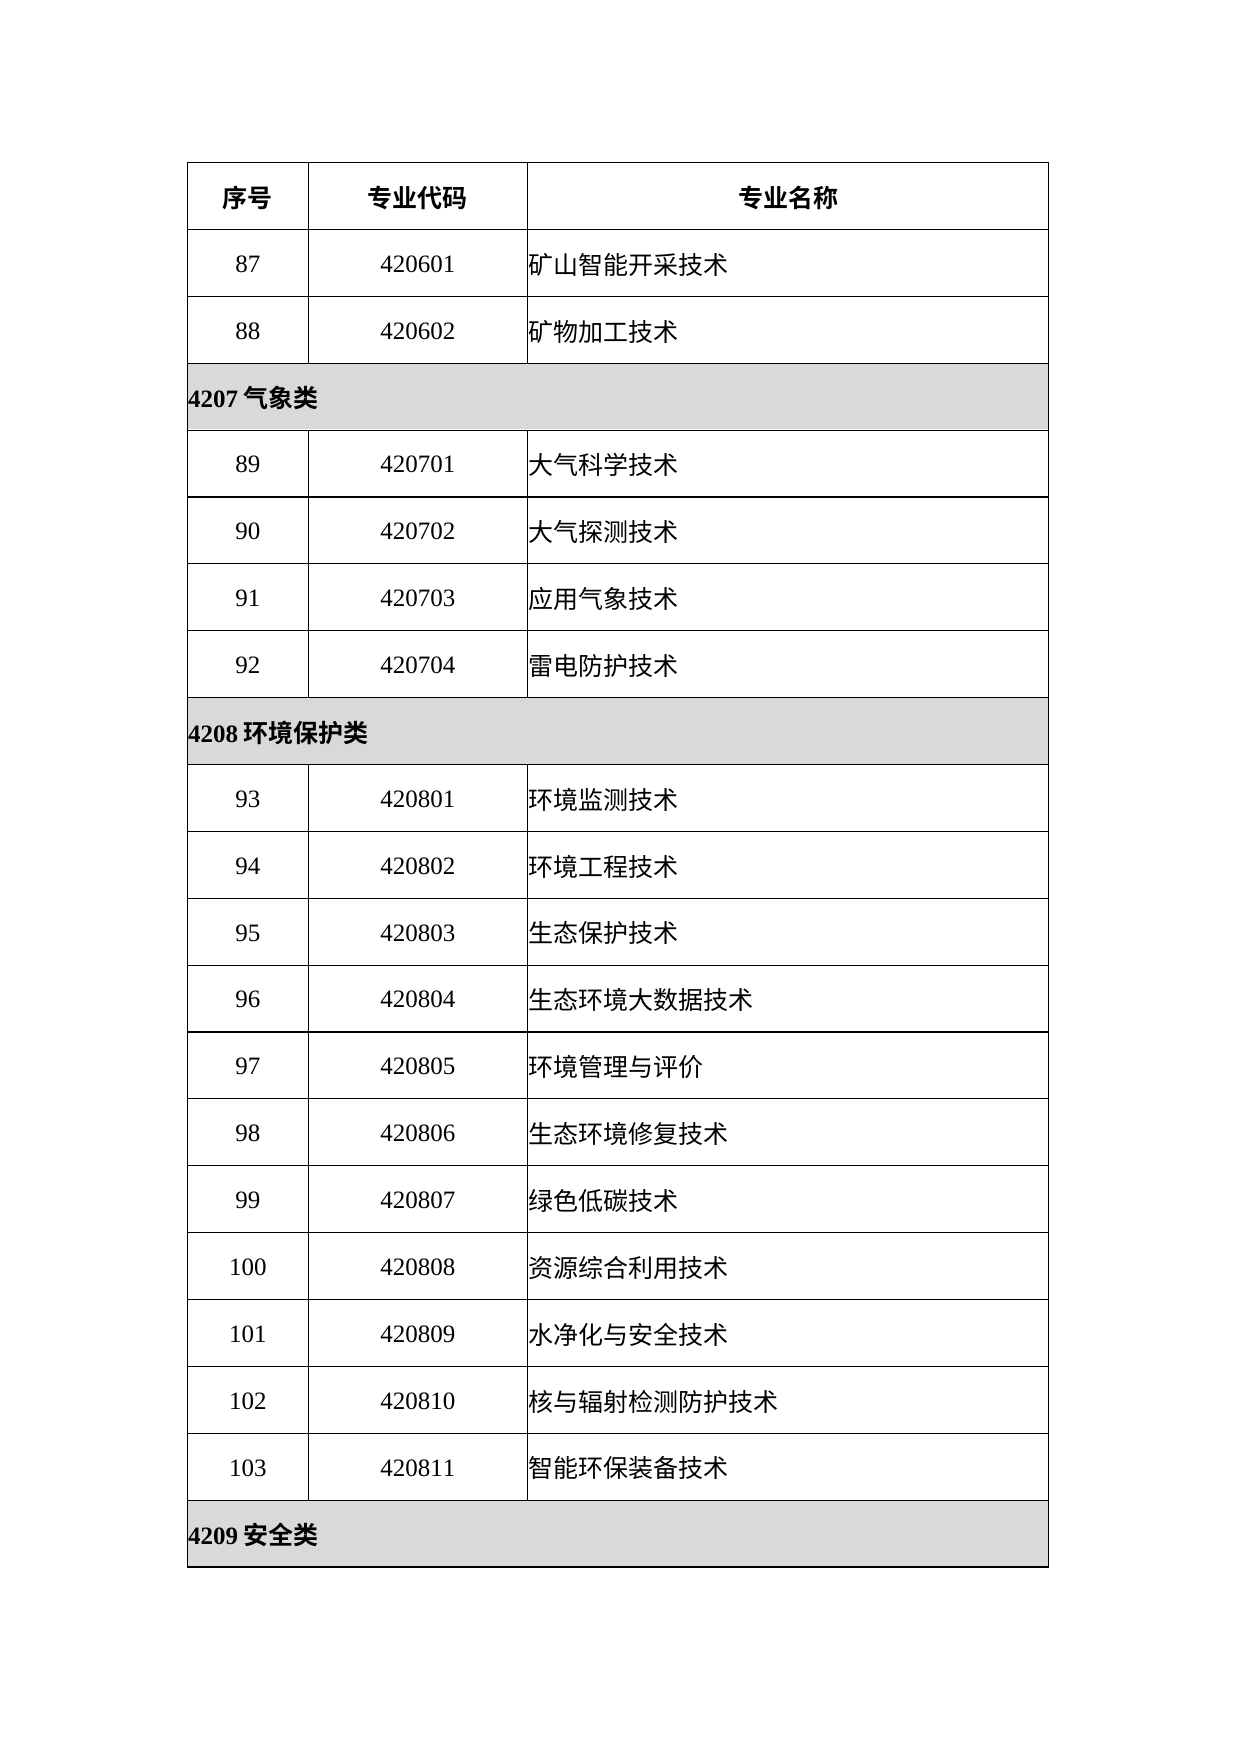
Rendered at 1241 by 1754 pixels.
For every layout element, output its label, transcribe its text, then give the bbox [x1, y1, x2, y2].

table_cell 420702 [309, 498, 527, 563]
table_cell 89 [188, 431, 308, 496]
table_cell 93 [188, 765, 308, 831]
table_cell 绿色低碳技术 [528, 1166, 1048, 1232]
table_cell 102 [188, 1367, 308, 1433]
table_cell 98 [188, 1099, 308, 1165]
table_cell 大气科学技术 [528, 431, 1048, 496]
table_cell 应用气象技术 [528, 564, 1048, 630]
table_cell 资源综合利用技术 [528, 1233, 1048, 1299]
table_cell 矿物加工技术 [528, 297, 1048, 363]
table_cell 核与辐射检测防护技术 [528, 1367, 1048, 1433]
table_cell 矿山智能开采技术 [528, 230, 1048, 296]
table_cell 水净化与安全技术 [528, 1300, 1048, 1366]
table_cell 88 [188, 297, 308, 363]
table_cell 96 [188, 966, 308, 1031]
table_cell 90 [188, 498, 308, 563]
table_header 专业代码 [309, 163, 527, 229]
table_cell 420703 [309, 564, 527, 630]
table_cell 生态环境修复技术 [528, 1099, 1048, 1165]
table_cell 103 [188, 1434, 308, 1499]
table_cell 420809 [309, 1300, 527, 1366]
table_cell 420808 [309, 1233, 527, 1299]
table_cell 环境监测技术 [528, 765, 1048, 831]
table_cell 420805 [309, 1033, 527, 1098]
table_cell 420601 [309, 230, 527, 296]
table_cell 94 [188, 832, 308, 898]
table_cell 环境工程技术 [528, 832, 1048, 898]
table_cell 420806 [309, 1099, 527, 1165]
table_cell 4208环境保护类 [188, 698, 1048, 764]
table_cell 420701 [309, 431, 527, 496]
table_cell 91 [188, 564, 308, 630]
table_cell 420802 [309, 832, 527, 898]
table_cell 92 [188, 631, 308, 697]
table_cell 420804 [309, 966, 527, 1031]
table_cell 智能环保装备技术 [528, 1434, 1048, 1499]
table_cell 99 [188, 1166, 308, 1232]
table_cell 大气探测技术 [528, 498, 1048, 563]
table_cell 100 [188, 1233, 308, 1299]
table_cell 420811 [309, 1434, 527, 1499]
table_header 专业名称 [528, 163, 1048, 229]
table_cell 420807 [309, 1166, 527, 1232]
table_cell 420801 [309, 765, 527, 831]
table_cell 97 [188, 1033, 308, 1098]
table_cell 4207气象类 [188, 364, 1048, 429]
table_cell 95 [188, 899, 308, 964]
table_cell 雷电防护技术 [528, 631, 1048, 697]
table_cell 87 [188, 230, 308, 296]
table_cell 101 [188, 1300, 308, 1366]
table_cell 420704 [309, 631, 527, 697]
table_header 序号 [188, 163, 308, 229]
table_cell 生态环境大数据技术 [528, 966, 1048, 1031]
table_cell 生态保护技术 [528, 899, 1048, 964]
table_cell 420803 [309, 899, 527, 964]
table_cell 环境管理与评价 [528, 1033, 1048, 1098]
table_cell 420810 [309, 1367, 527, 1433]
table_cell 420602 [309, 297, 527, 363]
table_cell 4209安全类 [188, 1501, 1048, 1566]
